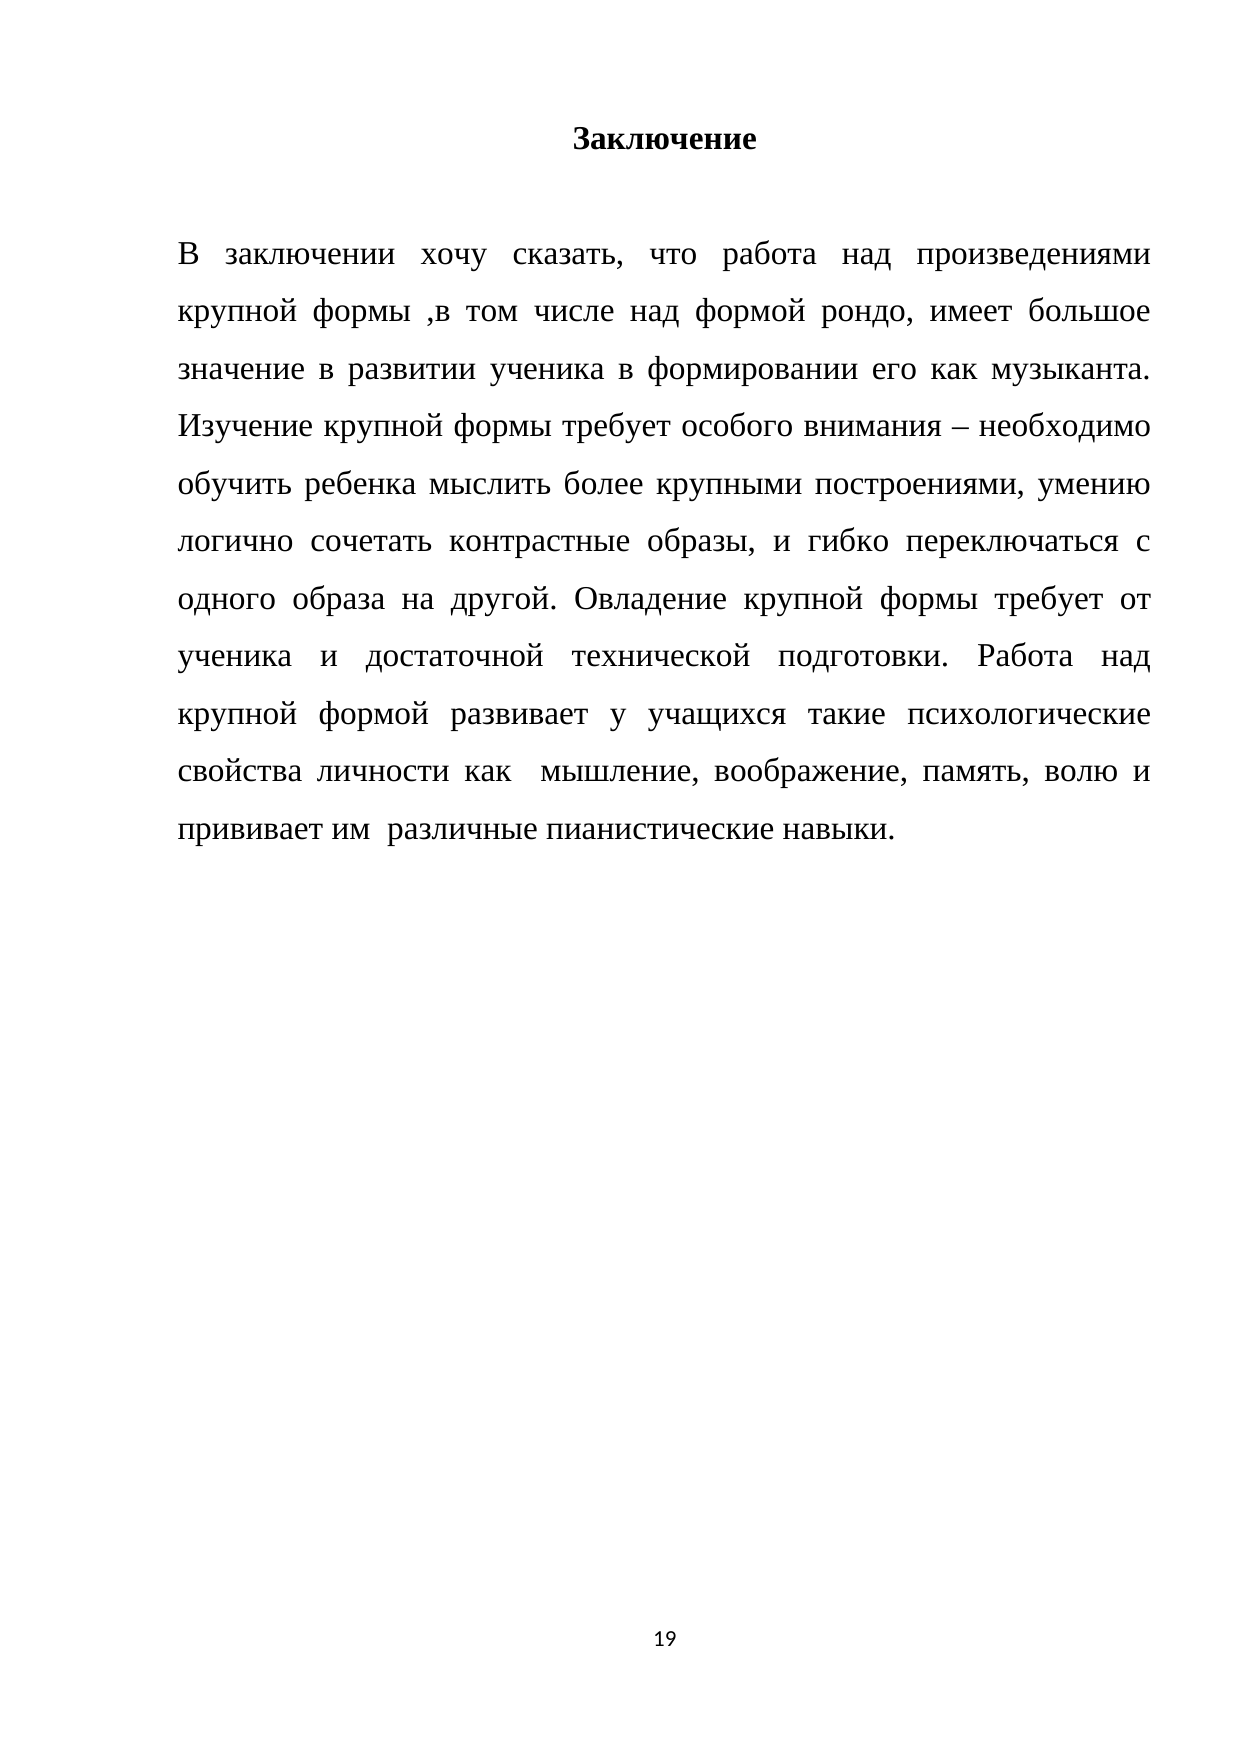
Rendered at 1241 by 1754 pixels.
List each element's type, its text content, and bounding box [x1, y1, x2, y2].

text В заключении хочу сказать, что работа над произведениями крупной формы ,в том числе над формой рондо, имеет большое значение в развитии ученика в формировании его как музыканта. Изучение крупной формы требует особого внимания – необходимо обучить ребенка мыслить более крупными построениями, умению логично сочетать контрастные образы, и гибко переключаться с одного образа на другой. Овладение крупной формы требует от ученика и достаточной технической подготовки. Работа над крупной формой развивает у учащихся такие психологические свойства личности как мышление, воображение, память, волю и прививает им различные пианистические навыки. [177, 233, 1152, 846]
text Заключение [177, 118, 1152, 156]
